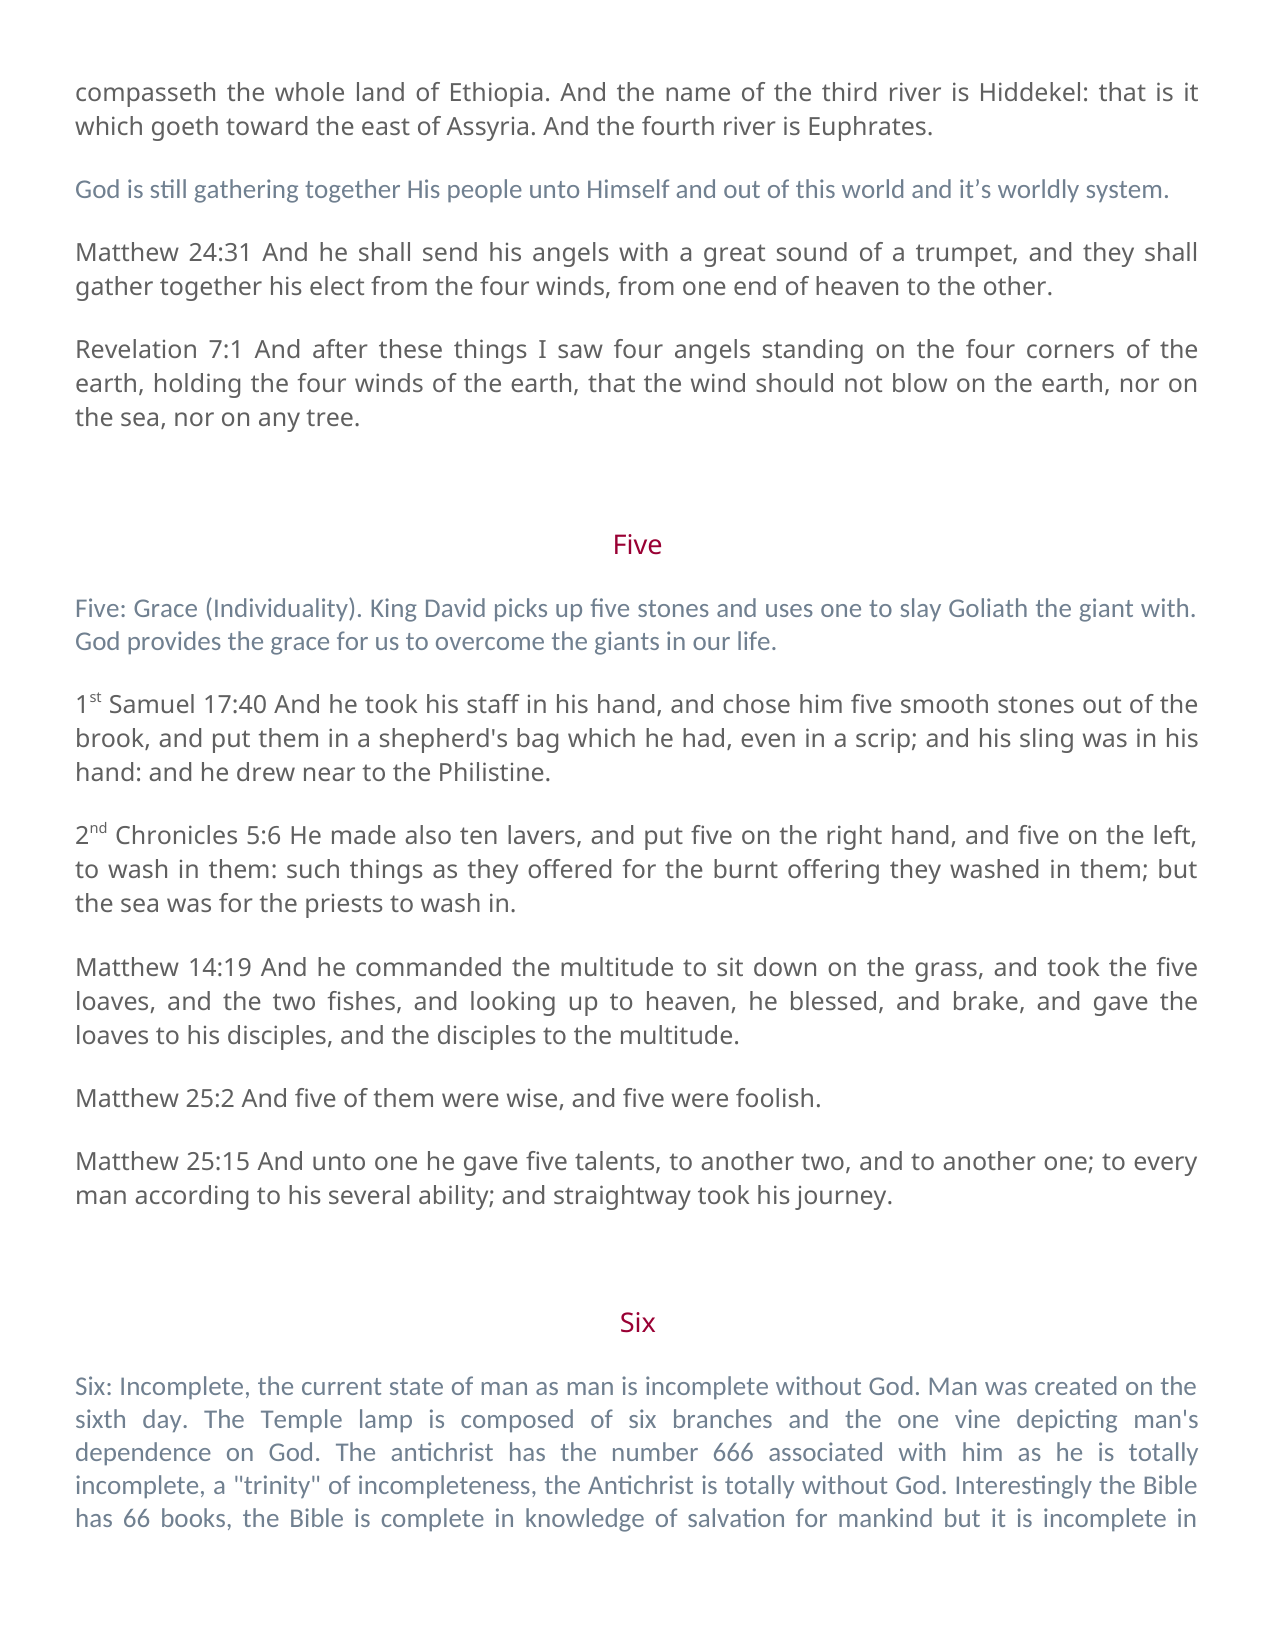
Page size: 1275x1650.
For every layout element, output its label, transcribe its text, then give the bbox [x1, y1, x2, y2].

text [75, 1369, 1200, 1534]
text Matthew 25:15 And unto one he gave five talents, to another two, and to another one; to every man according to his several ability; and straightway took his journey. [75, 1144, 1200, 1212]
text Revelation 7:1 And after these things I saw four angels standing on the four corners of the earth, holding the four winds of the earth, that the wind should not blow on the earth, nor on the sea, nor on any tree. [75, 332, 1200, 434]
text Five [75, 525, 1200, 562]
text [75, 75, 1200, 143]
text 2nd Chronicles 5:6 He made also ten lavers, and put five on the right hand, and five on the left, to wash in them: such things as they offered for the burnt offering they washed in them; but the sea was for the priests to wash in. [75, 818, 1200, 920]
text Matthew 24:31 And he shall send his angels with a great sound of a trumpet, and they shall gather together his elect from the four winds, from one end of heaven to the other. [75, 234, 1200, 303]
text God is still gathering together His people unto Himself and out of this world and it’s worldly system. [75, 172, 1200, 205]
text Five: Grace (Individuality). King David picks up five stones and uses one to slay Goliath the giant with. God provides the grace for us to overcome the giants in our life. [75, 591, 1200, 657]
text Six [75, 1303, 1200, 1340]
text 1st Samuel 17:40 And he took his staff in his hand, and chose him five smooth stones out of the brook, and put them in a shepherd's bag which he had, even in a scrip; and his sling was in his hand: and he drew near to the Philistine. [75, 687, 1200, 789]
text Matthew 14:19 And he commanded the multitude to sit down on the grass, and took the five loaves, and the two fishes, and looking up to heaven, he blessed, and brake, and gave the loaves to his disciples, and the disciples to the multitude. [75, 949, 1200, 1051]
text Matthew 25:2 And five of them were wise, and five were foolish. [75, 1081, 1200, 1115]
